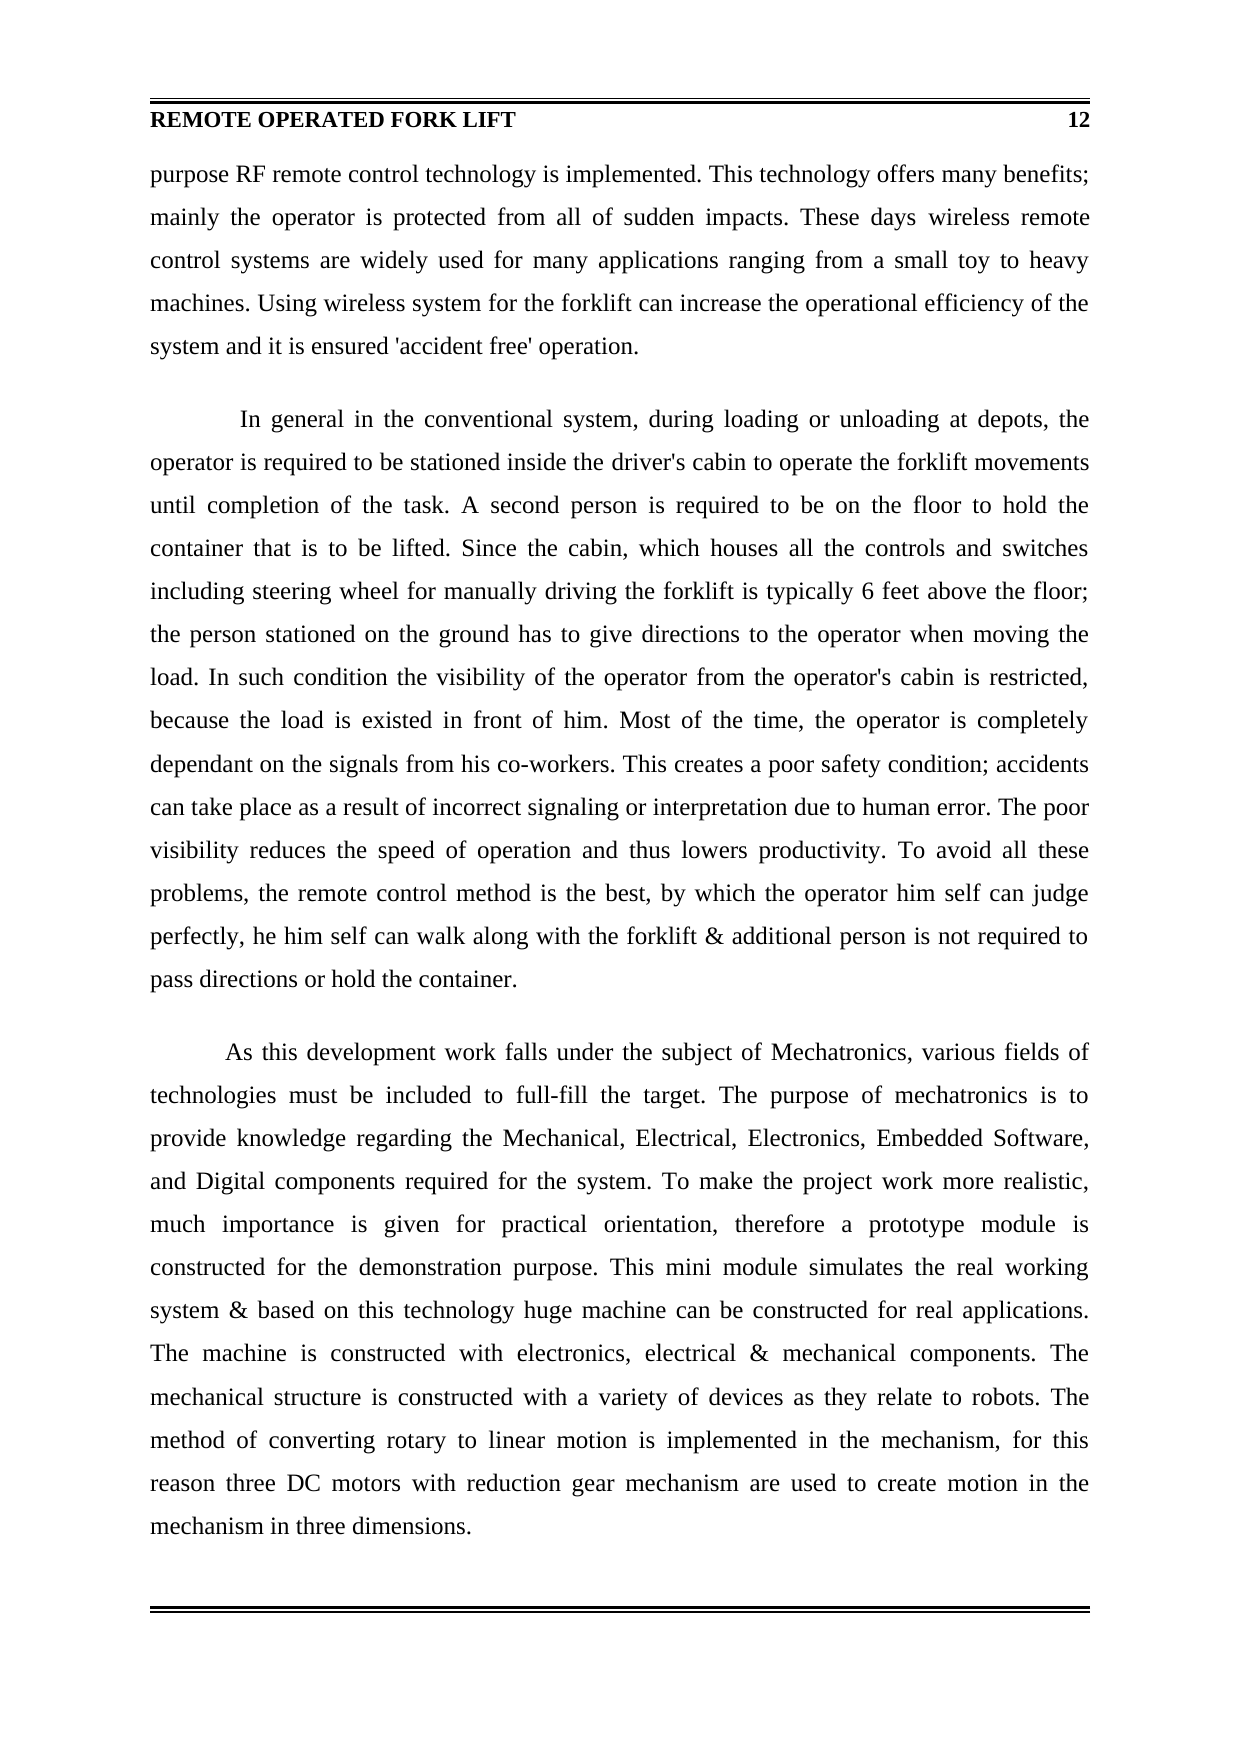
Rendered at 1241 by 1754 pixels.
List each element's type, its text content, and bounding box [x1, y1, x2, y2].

text In general in the conventional system, during loading or unloading at depots, the operator is required to be stationed inside the driver's cabin to operate the forklift movements until completion of the task. A second person is required to be on the floor to hold the container that is to be lifted. Since the cabin, which houses all the controls and switches including steering wheel for manually driving the forklift is typically 6 feet above the floor; the person stationed on the ground has to give directions to the operator when moving the load. In such condition the visibility of the operator from the operator's cabin is restricted, because the load is existed in front of him. Most of the time, the operator is completely dependant on the signals from his co-workers. This creates a poor safety condition; accidents can take place as a result of incorrect signaling or interpretation due to human error. The poor visibility reduces the speed of operation and thus lowers productivity. To avoid all these problems, the remote control method is the best, by which the operator him self can judge perfectly, he him self can walk along with the forklift & additional person is not required to pass directions or hold the container. [150, 404, 1090, 993]
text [150, 159, 1090, 360]
text As this development work falls under the subject of Mechatronics, various fields of technologies must be included to full-fill the target. The purpose of mechatronics is to provide knowledge regarding the Mechanical, Electrical, Electronics, Embedded Software, and Digital components required for the system. To make the project work more realistic, much importance is given for practical orientation, therefore a prototype module is constructed for the demonstration purpose. This mini module simulates the real working system & based on this technology huge machine can be constructed for real applications. The machine is constructed with electronics, electrical & mechanical components. The mechanical structure is constructed with a variety of devices as they relate to robots. The method of converting rotary to linear motion is implemented in the mechanism, for this reason three DC motors with reduction gear mechanism are used to create motion in the mechanism in three dimensions. [150, 1037, 1090, 1540]
